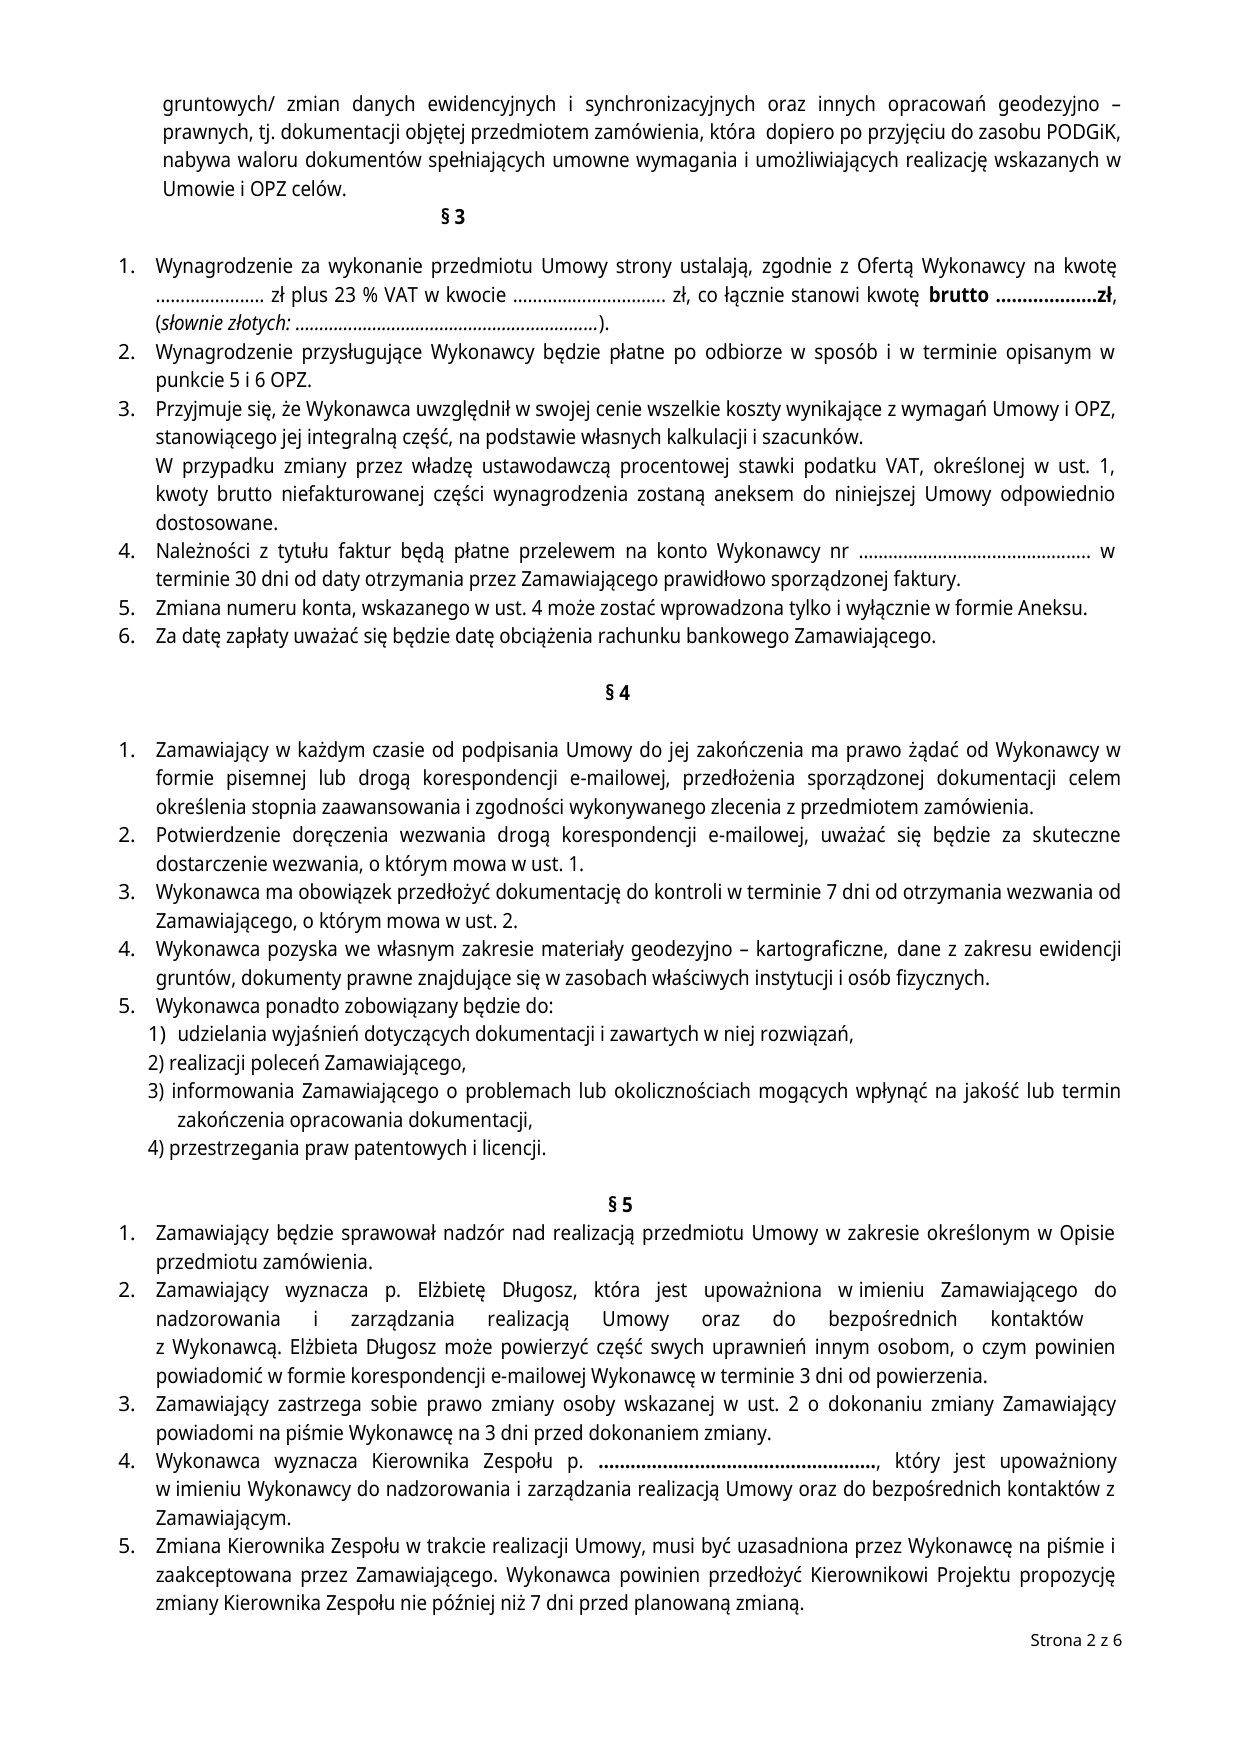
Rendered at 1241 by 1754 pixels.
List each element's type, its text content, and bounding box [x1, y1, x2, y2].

list Wynagrodzenie przysługujące Wykonawcy będzie płatne po odbiorze w sposób i w terminie opisanym w punkcie 5 i 6 OPZ. [118, 337, 1117, 394]
list Przyjmuje się, że Wykonawca uwzględnił w swojej cenie wszelkie koszty wynikające z wymagań Umowy i OPZ, stanowiącego jej integralną część, na podstawie własnych kalkulacji i szacunków. [118, 394, 1117, 451]
list Zmiana Kierownika Zespołu w trakcie realizacji Umowy, musi być uzasadniona przez Wykonawcę na piśmie i zaakceptowana przez Zamawiającego. Wykonawca powinien przedłożyć Kierownikowi Projektu propozycję zmiany Kierownika Zespołu nie później niż 7 dni przed planowaną zmianą. [118, 1531, 1117, 1617]
text 4) przestrzegania praw patentowych i licencji. [148, 1133, 1122, 1162]
list Wynagrodzenie za wykonanie przedmiotu Umowy strony ustalają, zgodnie z Ofertą Wykonawcy na kwotę ………..……..… zł plus 23 % VAT w kwocie …………………………. zł, co łącznie stanowi kwotę brutto ……………….zł, (słownie złotych: ………………………………………………………). [118, 252, 1117, 337]
list Zamawiający w każdym czasie od podpisania Umowy do jej zakończenia ma prawo żądać od Wykonawcy w formie pisemnej lub drogą korespondencji e-mailowej, przedłożenia sporządzonej dokumentacji celem określenia stopnia zaawansowania i zgodności wykonywanego zlecenia z przedmiotem zamówienia. [118, 735, 1122, 820]
list Należności z tytułu faktur będą płatne przelewem na konto Wykonawcy nr ……………………………………….. w terminie 30 dni od daty otrzymania przez Zamawiającego prawidłowo sporządzonej faktury. [118, 536, 1117, 593]
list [125, 89, 1122, 202]
list udzielania wyjaśnień dotyczących dokumentacji i zawartych w niej rozwiązań, [148, 1019, 1122, 1048]
text 2) realizacji poleceń Zamawiającego, [148, 1048, 1122, 1076]
text § 4 [118, 678, 1117, 707]
list Wykonawca wyznacza Kierownika Zespołu p. ……………………………………………., który jest upoważniony w imieniu Wykonawcy do nadzorowania i zarządzania realizacją Umowy oraz do bezpośrednich kontaktów z Zamawiającym. [118, 1446, 1117, 1531]
list Wykonawca ponadto zobowiązany będzie do: [118, 991, 1122, 1019]
list Zmiana numeru konta, wskazanego w ust. 4 może zostać wprowadzona tylko i wyłącznie w formie Aneksu. [118, 593, 1117, 621]
list Wykonawca pozyska we własnym zakresie materiały geodezyjno – kartograficzne, dane z zakresu ewidencji gruntów, dokumenty prawne znajdujące się w zasobach właściwych instytucji i osób fizycznych. [118, 934, 1122, 991]
list Potwierdzenie doręczenia wezwania drogą korespondencji e-mailowej, uważać się będzie za skuteczne dostarczenie wezwania, o którym mowa w ust. 1. [118, 820, 1122, 877]
list Zamawiający wyznacza p. Elżbietę Długosz, która jest upoważniona w imieniu Zamawiającego do nadzorowania i zarządzania realizacją Umowy oraz do bezpośrednich kontaktów z Wykonawcą. Elżbieta Długosz może powierzyć część swych uprawnień innym osobom, o czym powinien powiadomić w formie korespondencji e-mailowej Wykonawcę w terminie 3 dni od powierzenia. [118, 1275, 1117, 1389]
text § 5 [118, 1190, 1122, 1218]
list Wykonawca ma obowiązek przedłożyć dokumentację do kontroli w terminie 7 dni od otrzymania wezwania od Zamawiającego, o którym mowa w ust. 2. [118, 877, 1122, 934]
text 3) informowania Zamawiającego o problemach lub okolicznościach mogących wpłynąć na jakość lub termin zakończenia opracowania dokumentacji, [148, 1076, 1122, 1133]
list Zamawiający zastrzega sobie prawo zmiany osoby wskazanej w ust. 2 o dokonaniu zmiany Zamawiający powiadomi na piśmie Wykonawcę na 3 dni przed dokonaniem zmiany. [118, 1389, 1117, 1446]
list Zamawiający będzie sprawował nadzór nad realizacją przedmiotu Umowy w zakresie określonym w Opisie przedmiotu zamówienia. [118, 1218, 1117, 1275]
text W przypadku zmiany przez władzę ustawodawczą procentowej stawki podatku VAT, określonej w ust. 1, kwoty brutto niefakturowanej części wynagrodzenia zostaną aneksem do niniejszej Umowy odpowiednio dostosowane. [155, 451, 1117, 536]
list Za datę zapłaty uważać się będzie datę obciążenia rachunku bankowego Zamawiającego. [118, 621, 1117, 650]
list § 3 [162, 202, 1122, 231]
